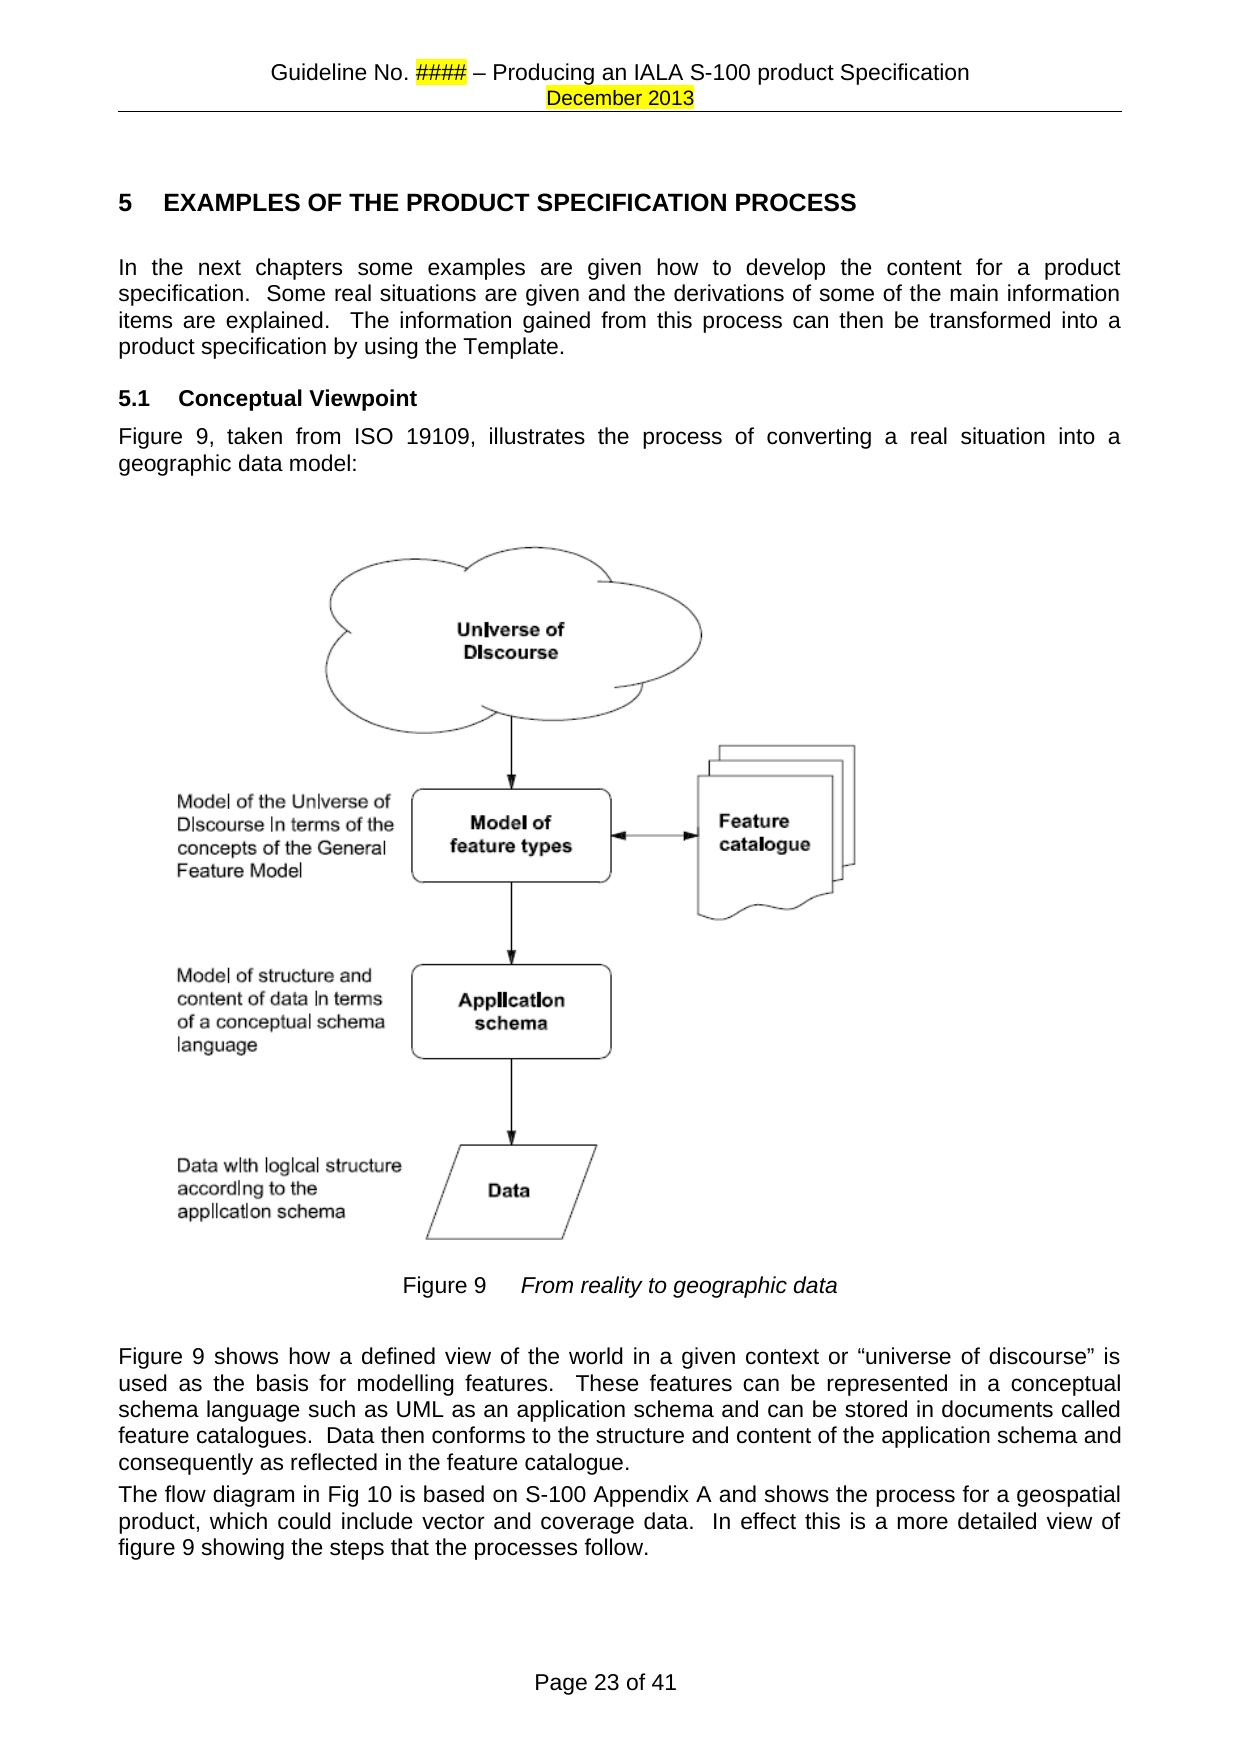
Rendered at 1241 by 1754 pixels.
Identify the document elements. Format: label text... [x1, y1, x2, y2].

text In the next chapters some examples are given how to develop the content for a product specification. Some real situations are given and the derivations of some of the main information items are explained. The information gained from this process can then be transformed into a product specification by using the Template. [118, 254, 1122, 359]
text Figure 9, taken from ISO 19109, illustrates the process of converting a real situation into a geographic data model: [118, 423, 1122, 476]
subtitle Examples of the Product specification process [118, 188, 1122, 217]
text The flow diagram in Fig 10 is based on S-100 Appendix A and shows the process for a geospatial product, which could include vector and coverage data. In effect this is a more detailed view of figure 9 showing the steps that the processes follow. [118, 1481, 1122, 1560]
text Figure 9 shows how a defined view of the world in a given context or “universe of discourse” is used as the basis for modelling features. These features can be represented in a conceptual schema language such as UML as an application schema and can be stored in documents called feature catalogues. Data then conforms to the structure and content of the application schema and consequently as reflected in the feature catalogue. [118, 1343, 1122, 1475]
subtitle Conceptual Viewpoint [118, 384, 1122, 411]
text From reality to geographic data [118, 1272, 1122, 1298]
